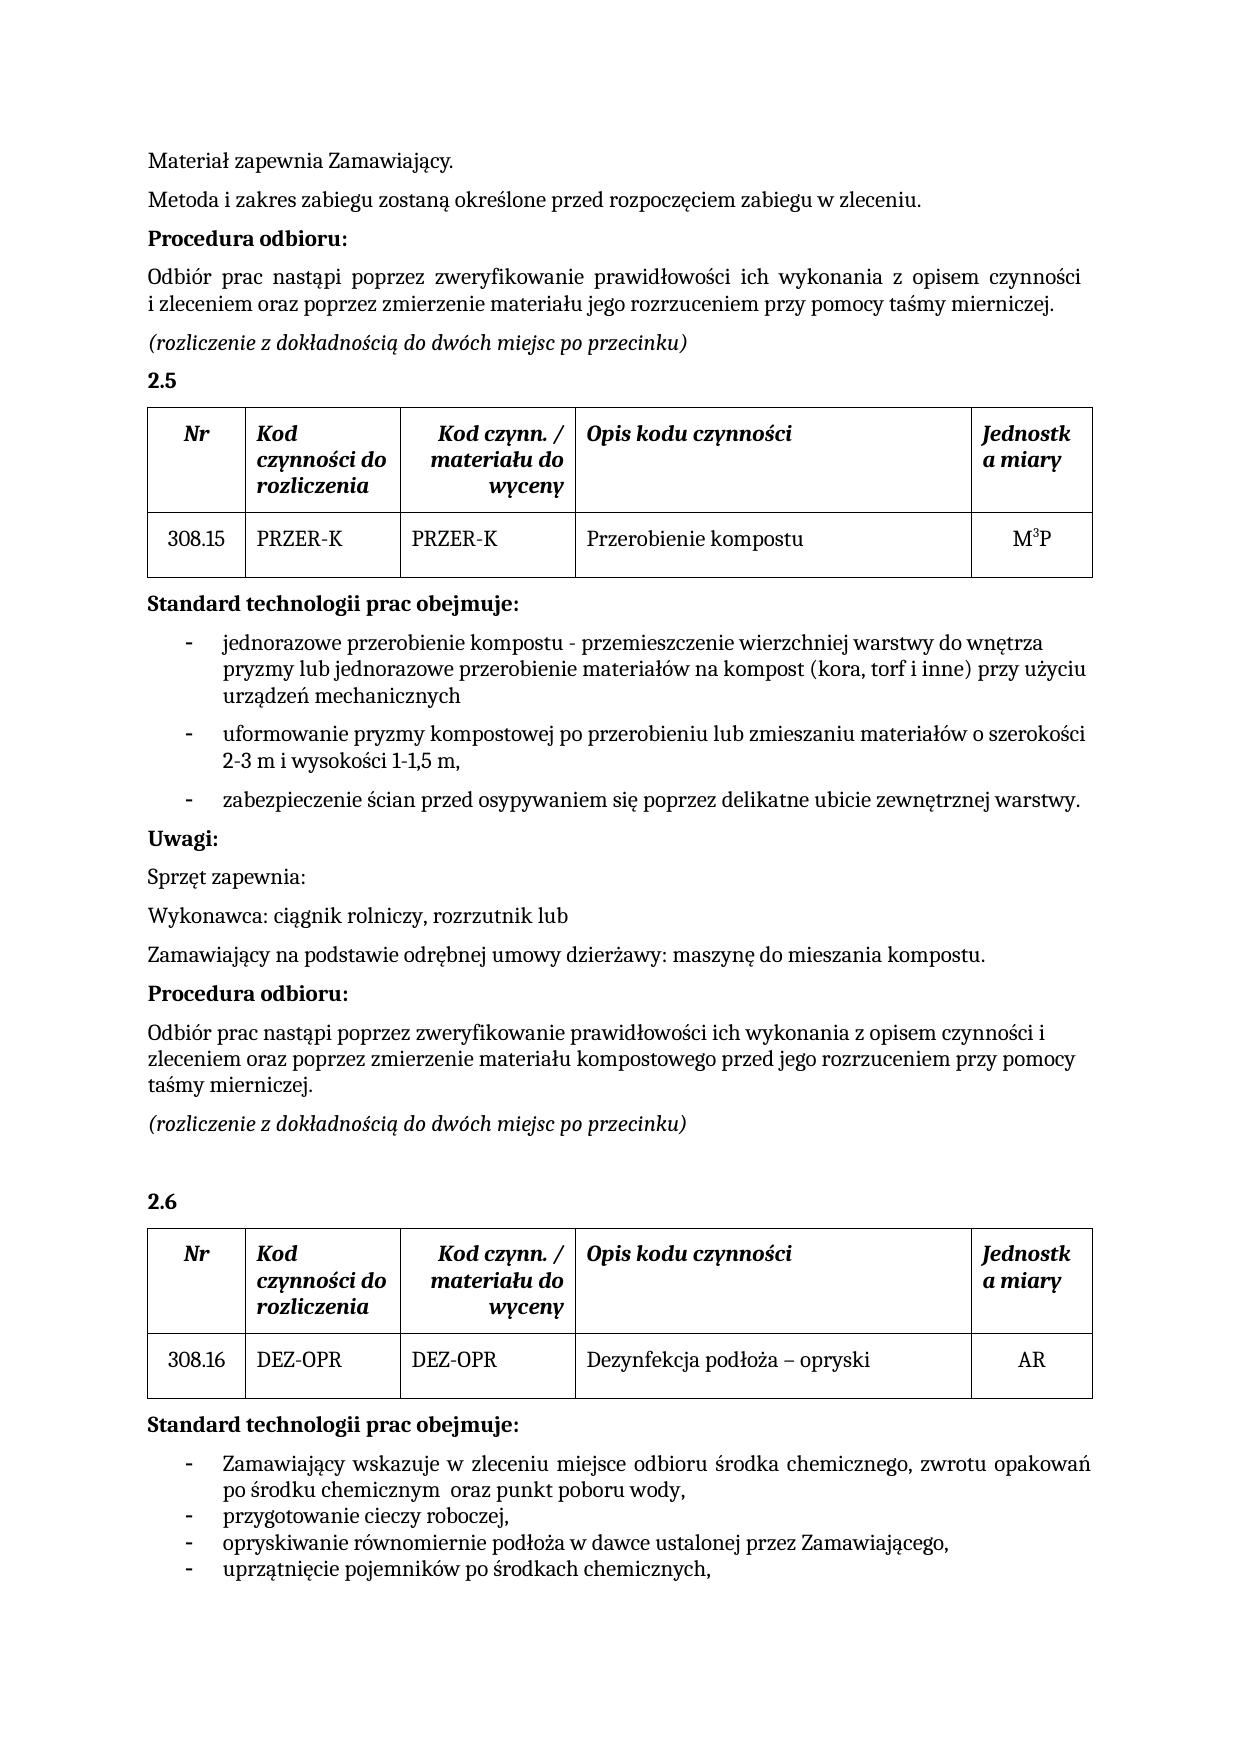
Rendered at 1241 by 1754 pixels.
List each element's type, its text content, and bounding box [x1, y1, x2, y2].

list zabezpieczenie ścian przed osypywaniem się poprzez delikatne ubicie zewnętrznej warstwy. [185, 786, 1093, 813]
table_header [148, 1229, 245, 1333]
list przygotowanie cieczy roboczej, [185, 1503, 1093, 1529]
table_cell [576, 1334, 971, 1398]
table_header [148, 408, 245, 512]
list opryskiwanie równomiernie podłoża w dawce ustalonej przez Zamawiającego, [185, 1529, 1093, 1556]
text Metoda i zakres zabiegu zostaną określone przed rozpoczęciem zabiegu w zleceniu. [148, 186, 1093, 213]
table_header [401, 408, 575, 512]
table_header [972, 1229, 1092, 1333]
text Procedura odbioru: [148, 981, 1093, 1007]
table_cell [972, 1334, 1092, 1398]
text Materiał zapewnia Zamawiający. [148, 148, 1093, 174]
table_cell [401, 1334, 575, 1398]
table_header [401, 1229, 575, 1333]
text Odbiór prac nastąpi poprzez zweryfikowanie prawidłowości ich wykonania z opisem czynności i zleceniem oraz poprzez zmierzenie materiału jego rozrzuceniem przy pomocy taśmy mierniczej. [148, 264, 1093, 317]
list uprzątnięcie pojemników po środkach chemicznych, [185, 1556, 1093, 1582]
text Sprzęt zapewnia: [148, 864, 1093, 891]
text Wykonawca: ciągnik rolniczy, rozrzutnik lub [148, 903, 1093, 929]
text Uwagi: [148, 825, 1093, 852]
text Standard technologii prac obejmuje: [148, 591, 1093, 617]
text Zamawiający na podstawie odrębnej umowy dzierżawy: maszynę do mieszania kompostu. [148, 942, 1093, 968]
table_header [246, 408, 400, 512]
list jednorazowe przerobienie kompostu - przemieszczenie wierzchniej warstwy do wnętrza pryzmy lub jednorazowe przerobienie materiałów na kompost (kora, torf i inne) przy użyciu urządzeń mechanicznych [185, 630, 1093, 709]
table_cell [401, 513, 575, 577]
text Odbiór prac nastąpi poprzez zweryfikowanie prawidłowości ich wykonania z opisem czynności i zleceniem oraz poprzez zmierzenie materiału kompostowego przed jego rozrzuceniem przy pomocy taśmy mierniczej. [148, 1019, 1093, 1099]
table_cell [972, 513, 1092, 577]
text 2.6 [148, 1189, 1093, 1215]
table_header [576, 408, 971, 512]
list Zamawiający wskazuje w zleceniu miejsce odbioru środka chemicznego, zwrotu opakowań po środku chemicznym oraz punkt poboru wody, [185, 1450, 1093, 1503]
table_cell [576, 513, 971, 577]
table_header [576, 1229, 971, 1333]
text (rozliczenie z dokładnością do dwóch miejsc po przecinku) [148, 329, 1093, 356]
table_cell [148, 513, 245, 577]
text 2.5 [148, 368, 1093, 394]
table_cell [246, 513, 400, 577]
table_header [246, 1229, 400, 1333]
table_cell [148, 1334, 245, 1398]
text Procedura odbioru: [148, 225, 1093, 252]
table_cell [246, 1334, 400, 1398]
text (rozliczenie z dokładnością do dwóch miejsc po przecinku) [148, 1111, 1093, 1137]
list uformowanie pryzmy kompostowej po przerobieniu lub zmieszaniu materiałów o szerokości 2-3 m i wysokości 1-1,5 m, [185, 721, 1093, 774]
text Standard technologii prac obejmuje: [148, 1411, 1093, 1438]
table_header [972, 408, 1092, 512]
